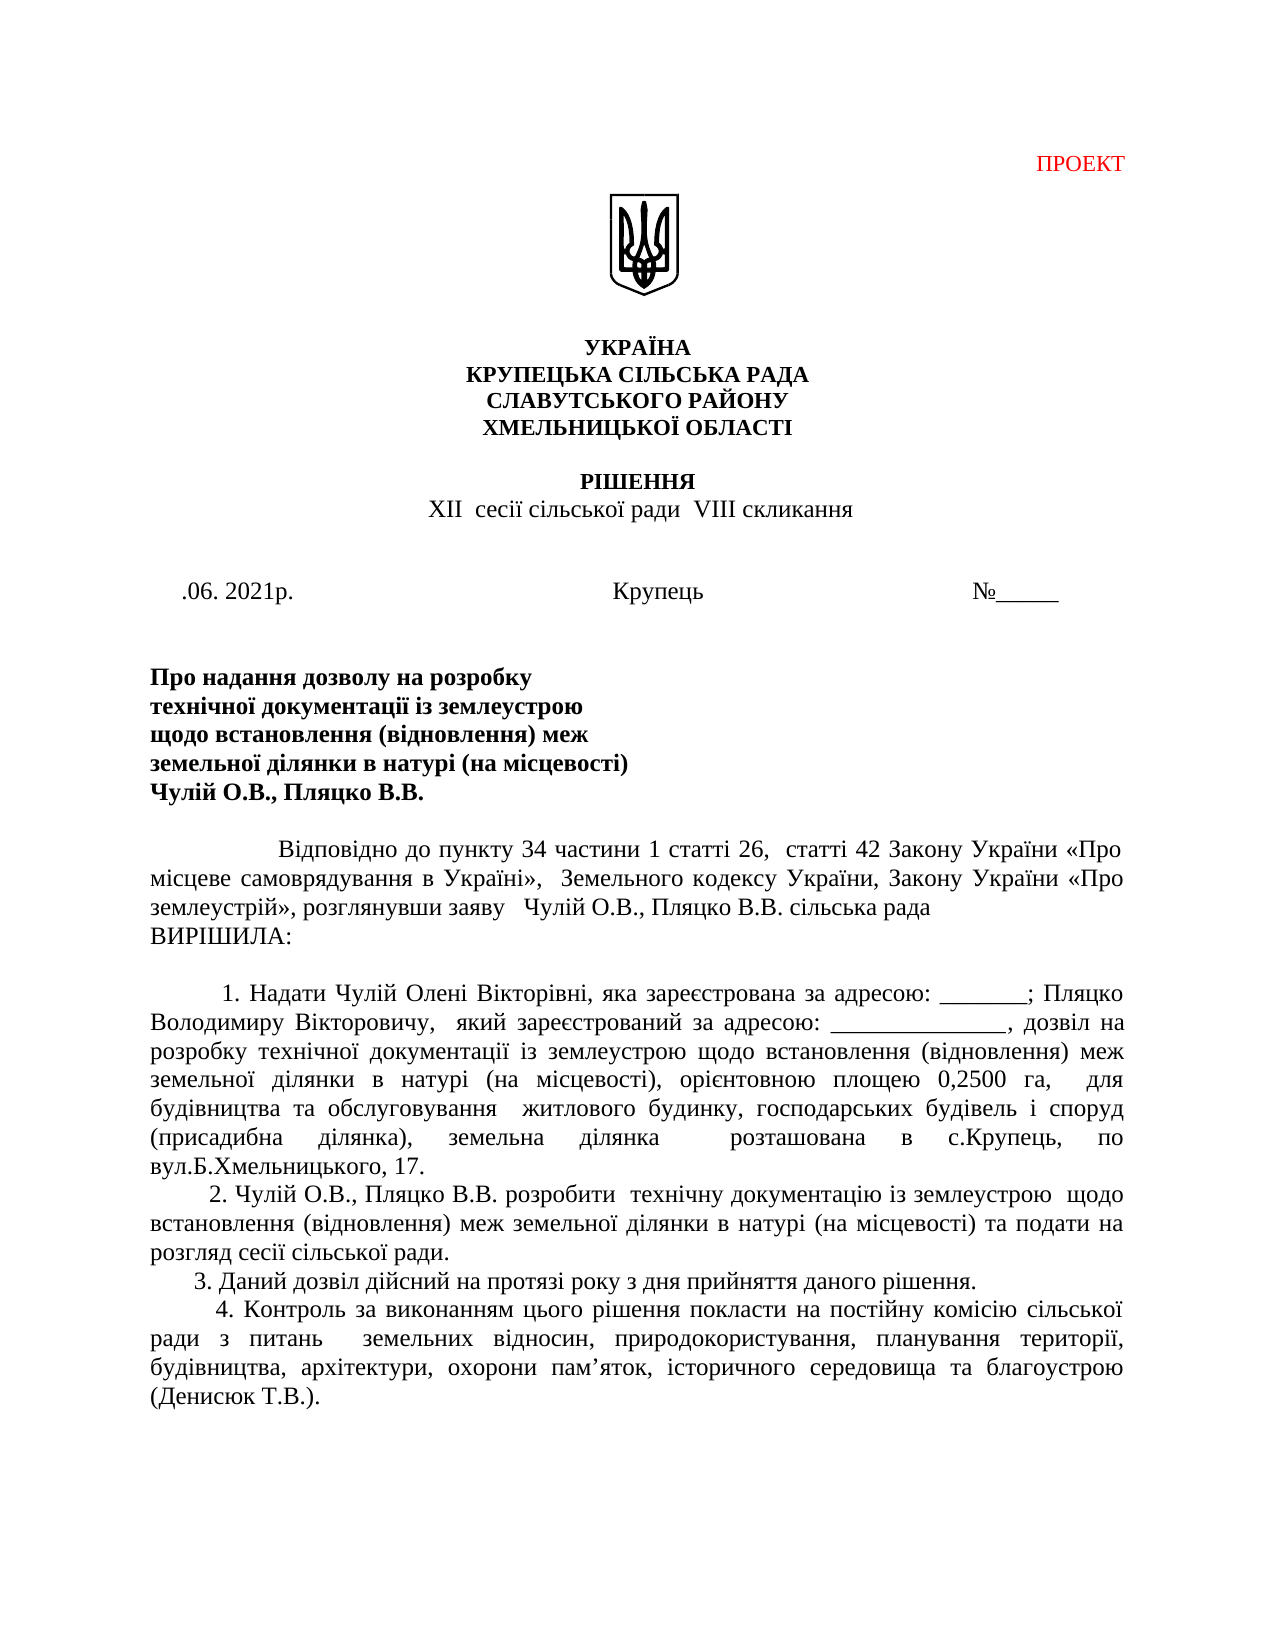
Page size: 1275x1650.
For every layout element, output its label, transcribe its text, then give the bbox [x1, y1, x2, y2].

text технічної документації із землеустрою [150, 691, 1125, 719]
text УКРАЇНА [150, 334, 1125, 361]
text КРУПЕЦЬКА СІЛЬСЬКА РАДА [150, 361, 1125, 387]
text ПРОЕКТ [150, 150, 1125, 176]
text 2. Чулій О.В., Пляцко В.В. розробити технічну документацію із землеустрою щодо встановлення (відновлення) меж земельної ділянки в натурі (на місцевості) та подати на розгляд сесії сільської ради. [150, 1179, 1125, 1266]
text 1. Надати Чулій Олені Вікторівні, яка зареєстрована за адресою: _______; Пляцко Володимиру Вікторовичу, який зареєстрований за адресою: ______________, дозвіл на розробку технічної документації із землеустрою щодо встановлення (відновлення) меж земельної ділянки в натурі (на місцевості), орієнтовною площею 0,2500 га, для будівництва та обслуговування житлового будинку, господарських будівель і споруд (присадибна ділянка), земельна ділянка розташована в с.Крупець, по вул.Б.Хмельницького, 17. [150, 978, 1125, 1179]
text ХМЕЛЬНИЦЬКОЇ ОБЛАСТІ [150, 413, 1125, 440]
text СЛАВУТСЬКОГО РАЙОНУ [150, 387, 1125, 413]
text ХІІ сесії сільської ради VІІІ скликання [150, 494, 1125, 523]
text 4. Контроль за виконанням цього рішення покласти на постійну комісію сільської ради з питань земельних відносин, природокористування, планування території, будівництва, архітектури, охорони пам’яток, історичного середовища та благоустрою (Денисюк Т.В.). [150, 1294, 1125, 1409]
text .06. 2021р. Крупець №_____ [150, 576, 1125, 604]
text 3. Даний дозвіл дійсний на протязі року з дня прийняття даного рішення. [150, 1266, 1125, 1294]
text РІШЕННЯ [150, 468, 1125, 494]
text Про надання дозволу на розробку [150, 662, 1125, 691]
text ВИРІШИЛА: [150, 921, 1125, 949]
text Відповідно до пункту 34 частини 1 статті 26, статті 42 Закону України «Про місцеве самоврядування в Україні», Земельного кодексу України, Закону України «Про землеустрій», розглянувши заяву Чулій О.В., Пляцко В.В. сільська рада [150, 834, 1125, 921]
text земельної ділянки в натурі (на місцевості) [150, 748, 1125, 777]
text Чулій О.В., Пляцко В.В. [150, 777, 1125, 806]
text щодо встановлення (відновлення) меж [150, 719, 1125, 748]
